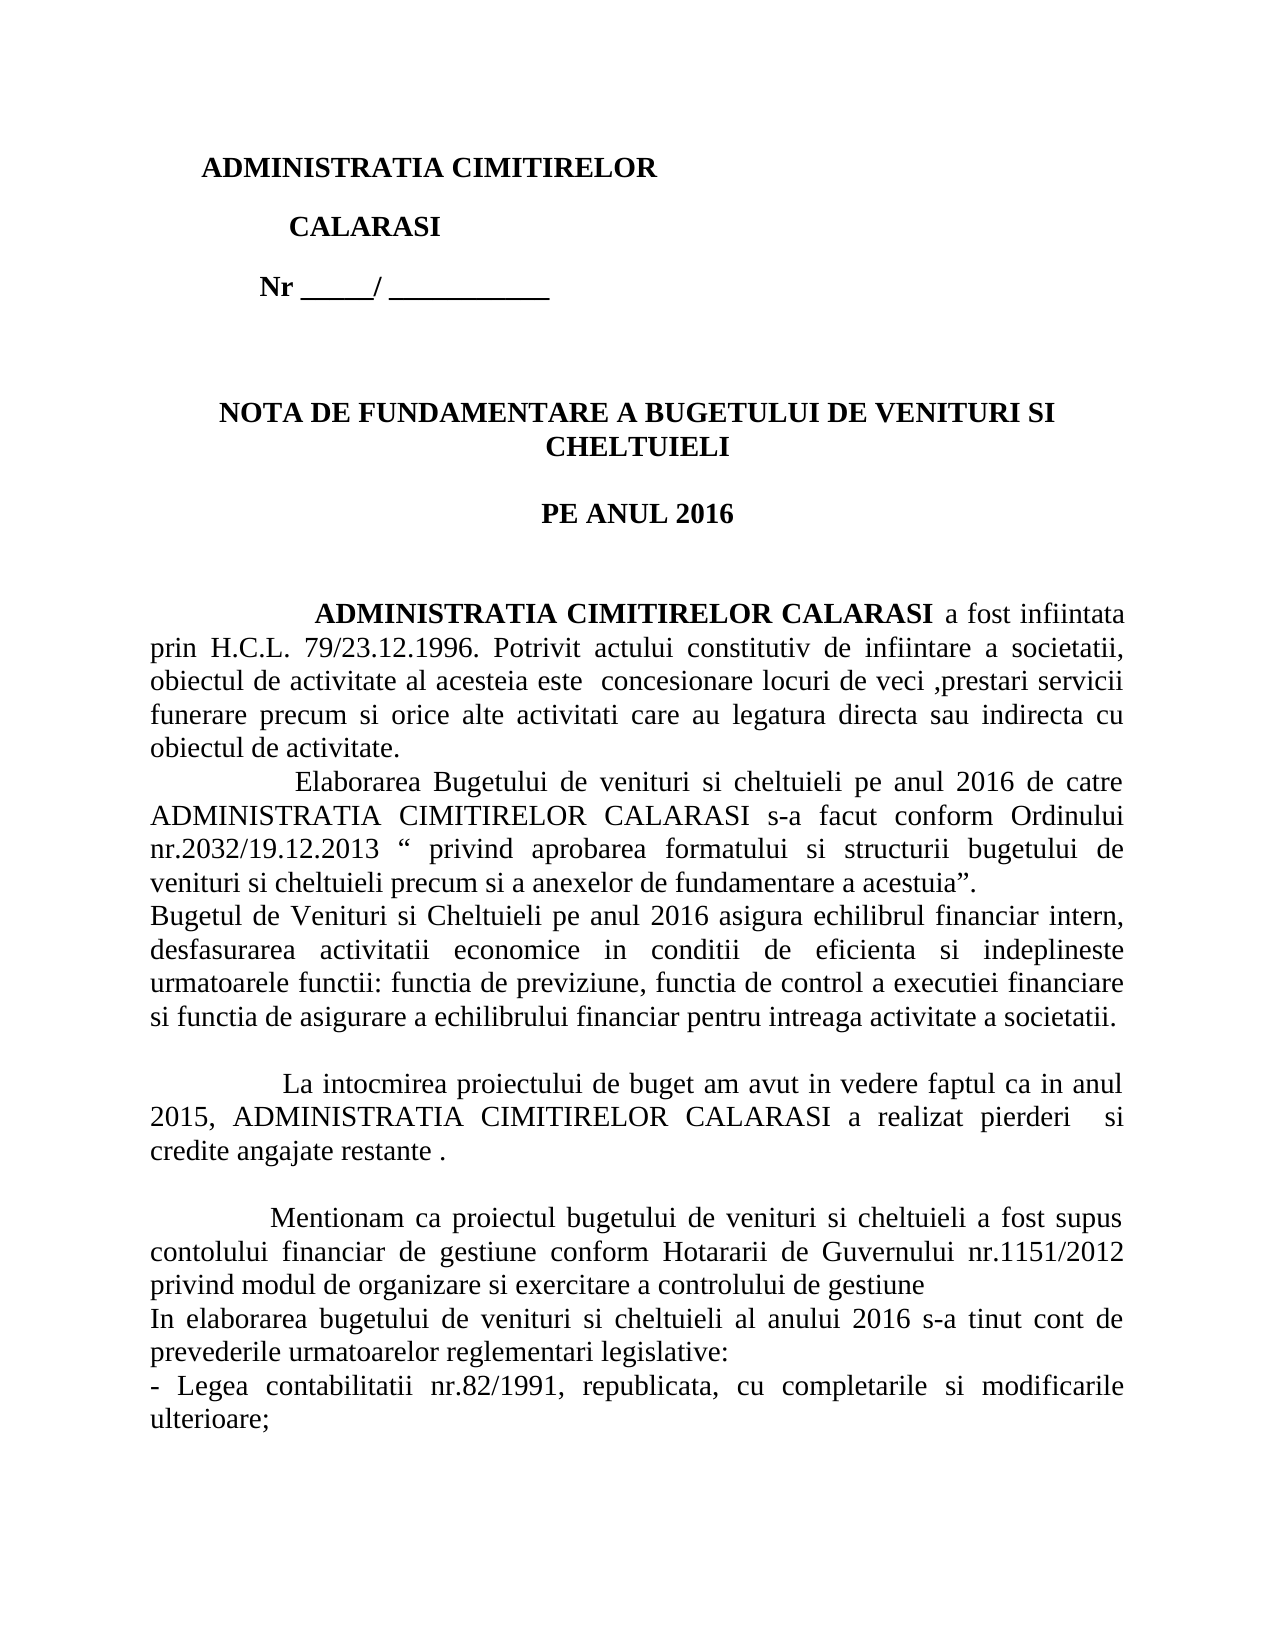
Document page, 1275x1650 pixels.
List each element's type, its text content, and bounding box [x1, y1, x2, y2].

text Mentionam ca proiectul bugetului de venituri si cheltuieli a fost supus contolului financiar de gestiune conform Hotararii de Guvernului nr.1151/2012 privind modul de organizare si exercitare a controlului de gestiune [150, 1200, 1125, 1301]
text La intocmirea proiectului de buget am avut in vedere faptul ca in anul 2015, ADMINISTRATIA CIMITIRELOR CALARASI a realizat pierderi si credite angajate restante . [150, 1066, 1125, 1167]
text CALARASI [150, 209, 1125, 243]
text Elaborarea Bugetului de venituri si cheltuieli pe anul 2016 de catre ADMINISTRATIA CIMITIRELOR CALARASI s-a facut conform Ordinului nr.2032/19.12.2013 “ privind aprobarea formatului si structurii bugetului de venituri si cheltuieli precum si a anexelor de fundamentare a acestuia”. [150, 764, 1125, 898]
text Nr _____/ ___________ [150, 269, 1125, 302]
text PE ANUL 2016 [150, 496, 1125, 529]
text - Legea contabilitatii nr.82/1991, republicata, cu completarile si modificarile ulterioare; [150, 1368, 1125, 1435]
text NOTA DE FUNDAMENTARE A BUGETULUI DE VENITURI SI CHELTUIELI [150, 395, 1125, 462]
text ADMINISTRATIA CIMITIRELOR [150, 150, 1125, 183]
text In elaborarea bugetului de venituri si cheltuieli al anului 2016 s-a tinut cont de prevederile urmatoarelor reglementari legislative: [150, 1301, 1125, 1368]
text ADMINISTRATIA CIMITIRELOR CALARASI a fost infiintata prin H.C.L. 79/23.12.1996. Potrivit actului constitutiv de infiintare a societatii, obiectul de activitate al acesteia este concesionare locuri de veci ,prestari servicii funerare precum si orice alte activitati care au legatura directa sau indirecta cu obiectul de activitate. [150, 596, 1125, 764]
text Bugetul de Venituri si Cheltuieli pe anul 2016 asigura echilibrul financiar intern, desfasurarea activitatii economice in conditii de eficienta si indeplineste urmatoarele functii: functia de previziune, functia de control a executiei financiare si functia de asigurare a echilibrului financiar pentru intreaga activitate a societatii. [150, 898, 1125, 1032]
